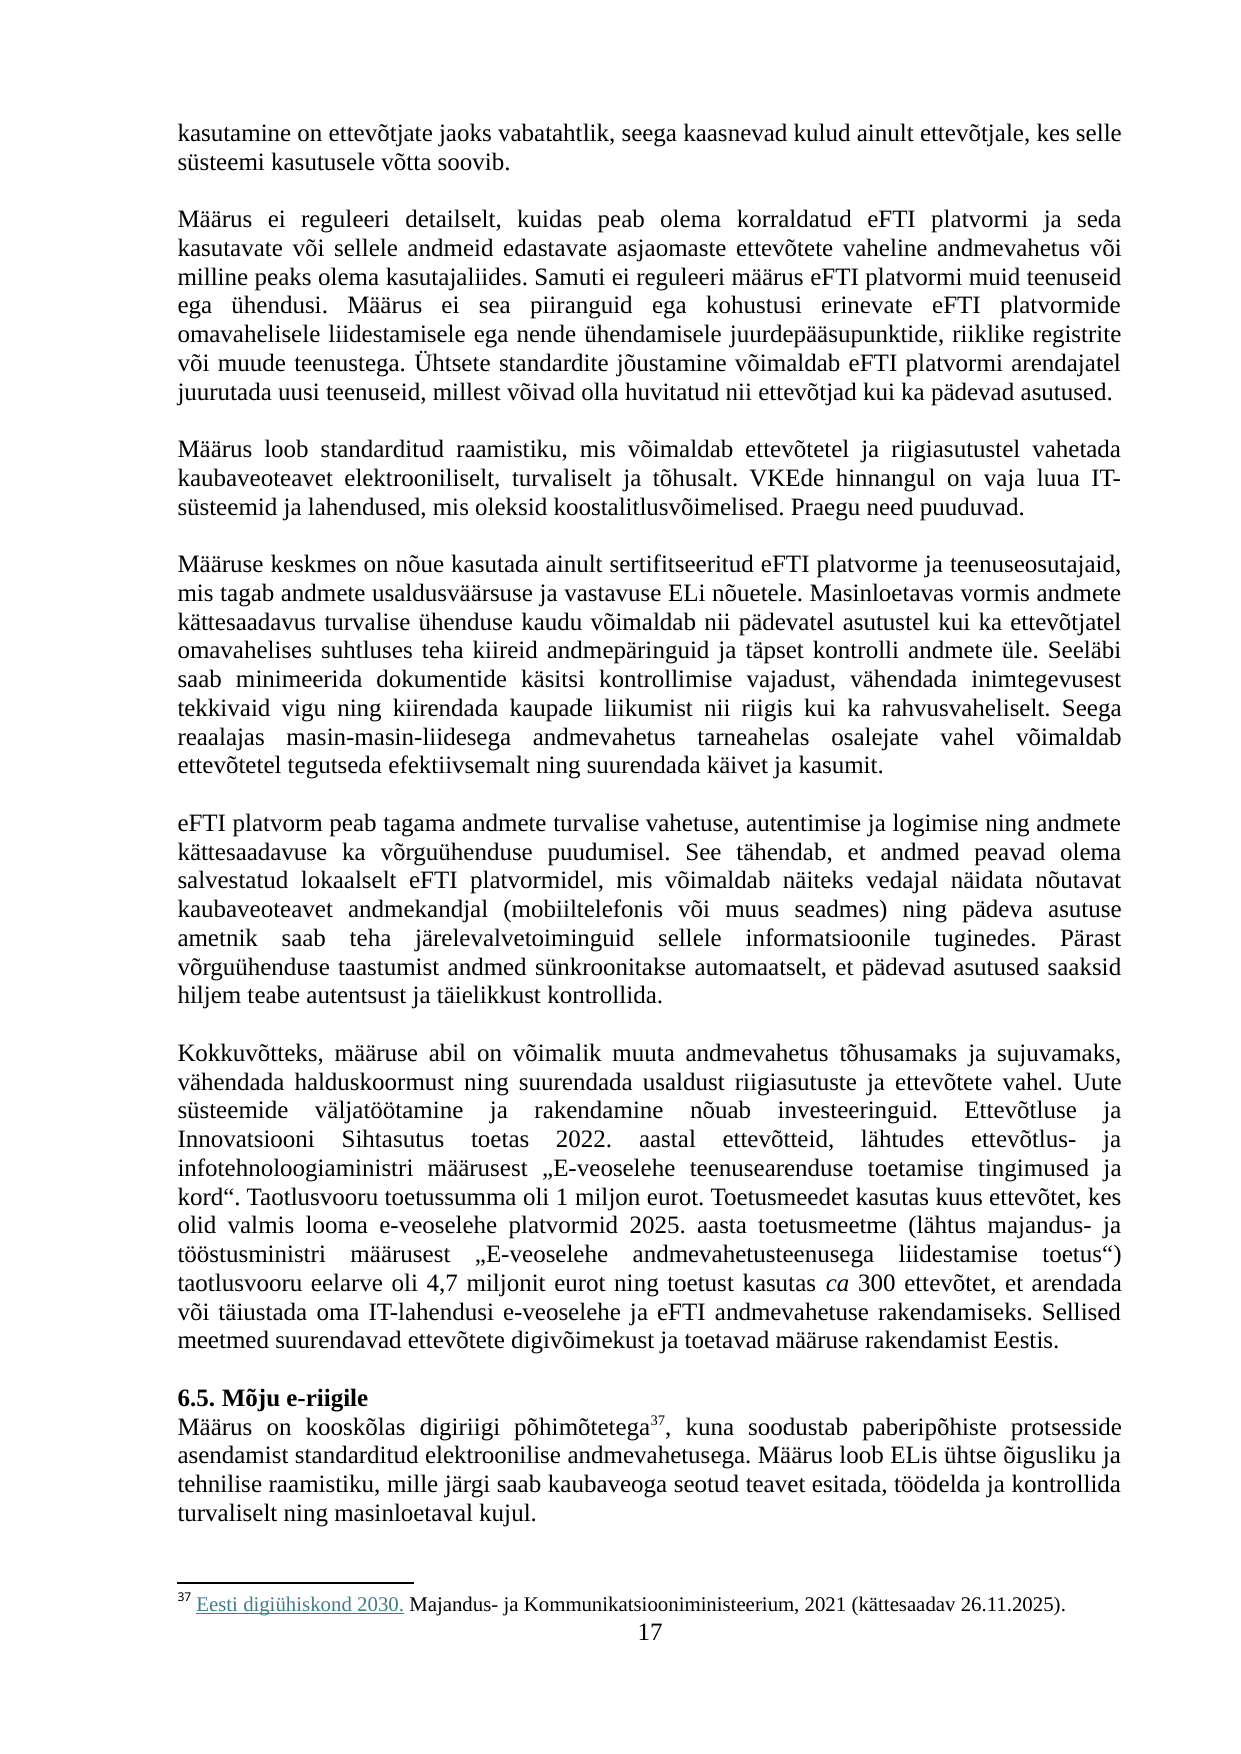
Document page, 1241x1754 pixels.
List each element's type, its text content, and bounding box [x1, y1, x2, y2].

text Määrus ei reguleeri detailselt, kuidas peab olema korraldatud eFTI platvormi ja seda kasutavate või sellele andmeid edastavate asjaomaste ettevõtete vaheline andmevahetus või milline peaks olema kasutajaliides. Samuti ei reguleeri määrus eFTI platvormi muid teenuseid ega ühendusi. Määrus ei sea piiranguid ega kohustusi erinevate eFTI platvormide omavahelisele liidestamisele ega nende ühendamisele juurdepääsupunktide, riiklike registrite või muude teenustega. Ühtsete standardite jõustamine võimaldab eFTI platvormi arendajatel juurutada uusi teenuseid, millest võivad olla huvitatud nii ettevõtjad kui ka pädevad asutused. [177, 204, 1122, 406]
text Kokkuvõtteks, määruse abil on võimalik muuta andmevahetus tõhusamaks ja sujuvamaks, vähendada halduskoormust ning suurendada usaldust riigiasutuste ja ettevõtete vahel. Uute süsteemide väljatöötamine ja rakendamine nõuab investeeringuid. Ettevõtluse ja Innovatsiooni Sihtasutus toetas 2022. aastal ettevõtteid, lähtudes ettevõtlus- ja infotehnoloogiaministri määrusest „E-veoselehe teenusearenduse toetamise tingimused ja kord“. Taotlusvooru toetussumma oli 1 miljon eurot. Toetusmeedet kasutas kuus ettevõtet, kes olid valmis looma e-veoselehe platvormid 2025. aasta toetusmeetme (lähtus majandus- ja tööstusministri määrusest „E-veoselehe andmevahetusteenusega liidestamise toetus“) taotlusvooru eelarve oli 4,7 miljonit eurot ning toetust kasutas ca 300 ettevõtet, et arendada või täiustada oma IT-lahendusi e-veoselehe ja eFTI andmevahetuse rakendamiseks. Sellised meetmed suurendavad ettevõtete digivõimekust ja toetavad määruse rakendamist Eestis. [177, 1038, 1122, 1354]
text Määrus on kooskõlas digiriigi põhimõtetega, kuna soodustab paberipõhiste protsesside asendamist standarditud elektroonilise andmevahetusega. Määrus loob ELis ühtse õigusliku ja tehnilise raamistiku, mille järgi saab kaubaveoga seotud teavet esitada, töödelda ja kontrollida turvaliselt ning masinloetaval kujul. [177, 1412, 1122, 1527]
list Mõju e-riigile [177, 1383, 1122, 1412]
text Määruse keskmes on nõue kasutada ainult sertifitseeritud eFTI platvorme ja teenuseosutajaid, mis tagab andmete usaldusväärsuse ja vastavuse ELi nõuetele. Masinloetavas vormis andmete kättesaadavus turvalise ühenduse kaudu võimaldab nii pädevatel asutustel kui ka ettevõtjatel omavahelises suhtluses teha kiireid andmepäringuid ja täpset kontrolli andmete üle. Seeläbi saab minimeerida dokumentide käsitsi kontrollimise vajadust, vähendada inimtegevusest tekkivaid vigu ning kiirendada kaupade liikumist nii riigis kui ka rahvusvaheliselt. Seega reaalajas masin-masin-liidesega andmevahetus tarneahelas osalejate vahel võimaldab ettevõtetel tegutseda efektiivsemalt ning suurendada käivet ja kasumit. [177, 549, 1122, 779]
text eFTI platvorm peab tagama andmete turvalise vahetuse, autentimise ja logimise ning andmete kättesaadavuse ka võrguühenduse puudumisel. See tähendab, et andmed peavad olema salvestatud lokaalselt eFTI platvormidel, mis võimaldab näiteks vedajal näidata nõutavat kaubaveoteavet andmekandjal (mobiiltelefonis või muus seadmes) ning pädeva asutuse ametnik saab teha järelevalvetoiminguid sellele informatsioonile tuginedes. Pärast võrguühenduse taastumist andmed sünkroonitakse automaatselt, et pädevad asutused saaksid hiljem teabe autentsust ja täielikkust kontrollida. [177, 808, 1122, 1009]
text Määrus loob standarditud raamistiku, mis võimaldab ettevõtetel ja riigiasutustel vahetada kaubaveoteavet elektrooniliselt, turvaliselt ja tõhusalt. VKEde hinnangul on vaja luua IT-süsteemid ja lahendused, mis oleksid koostalitlusvõimelised. Praegu need puuduvad. [177, 434, 1122, 521]
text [177, 118, 1122, 176]
